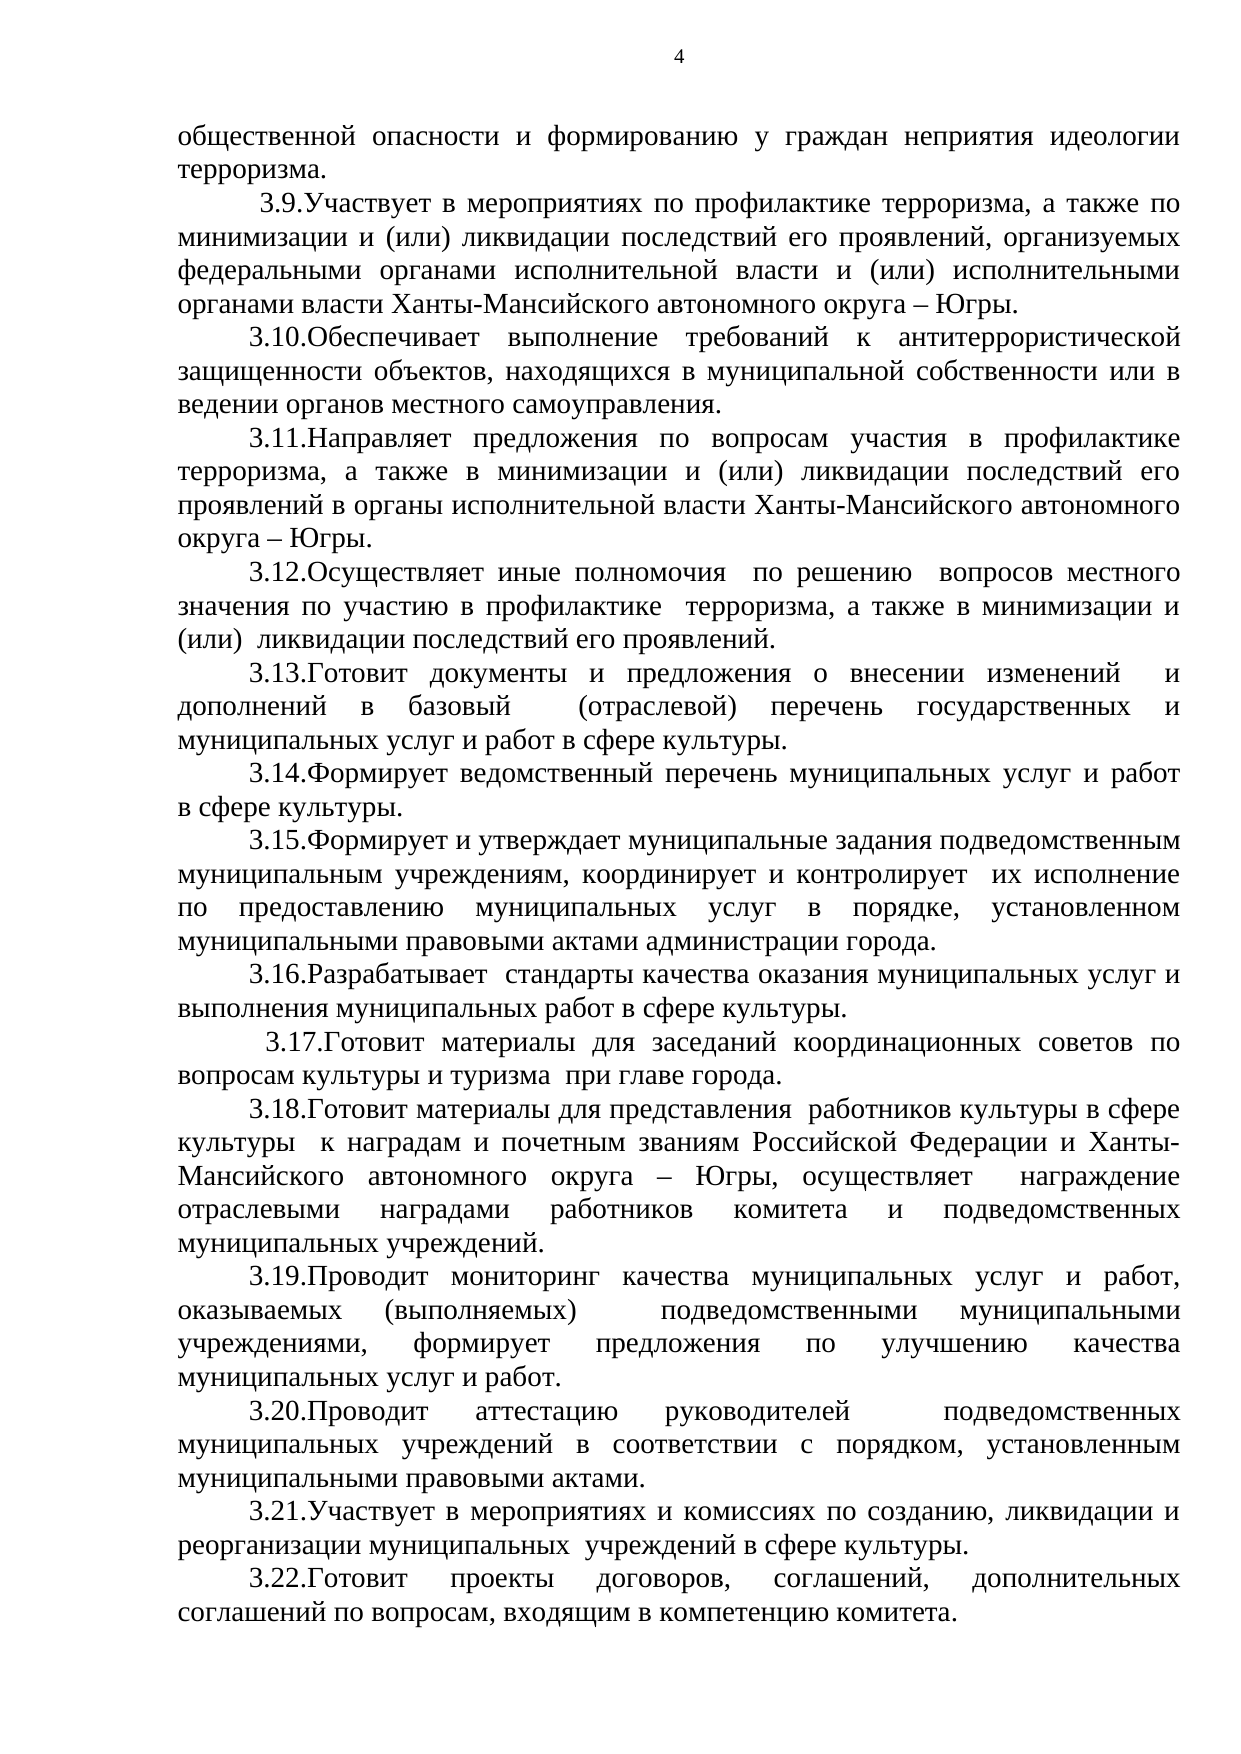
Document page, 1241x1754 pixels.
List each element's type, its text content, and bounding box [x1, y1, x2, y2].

text 3.12.Осуществляет иные полномочия по решению вопросов местного значения по участию в профилактике терроризма, а также в минимизации и (или) ликвидации последствий его проявлений. [177, 554, 1181, 655]
text 3.10.Обеспечивает выполнение требований к антитеррористической защищенности объектов, находящихся в муниципальной собственности или в ведении органов местного самоуправления. [177, 319, 1181, 420]
text 3.13.Готовит документы и предложения о внесении изменений и дополнений в базовый (отраслевой) перечень государственных и муниципальных услуг и работ в сфере культуры. [177, 655, 1181, 755]
text 3.15.Формирует и утверждает муниципальные задания подведомственным муниципальным учреждениям, координирует и контролирует их исполнение по предоставлению муниципальных услуг в порядке, установленном муниципальными правовыми актами администрации города. [177, 822, 1181, 957]
text 3.16.Разрабатывает стандарты качества оказания муниципальных услуг и выполнения муниципальных работ в сфере культуры. [177, 957, 1181, 1024]
text 3.19.Проводит мониторинг качества муниципальных услуг и работ, оказываемых (выполняемых) подведомственными муниципальными учреждениями, формирует предложения по улучшению качества муниципальных услуг и работ. [177, 1258, 1181, 1393]
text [177, 118, 1181, 185]
text 3.18.Готовит материалы для представления работников культуры в сфере культуры к наградам и почетным званиям Российской Федерации и Ханты-Мансийского автономного округа – Югры, осуществляет награждение отраслевыми наградами работников комитета и подведомственных муниципальных учреждений. [177, 1091, 1181, 1258]
text 3.11.Направляет предложения по вопросам участия в профилактике терроризма, а также в минимизации и (или) ликвидации последствий его проявлений в органы исполнительной власти Ханты-Мансийского автономного округа – Югры. [177, 420, 1181, 554]
text 3.17.Готовит материалы для заседаний координационных советов по вопросам культуры и туризма при главе города. [177, 1024, 1181, 1091]
text 3.21.Участвует в мероприятиях и комиссиях по созданию, ликвидации и реорганизации муниципальных учреждений в сфере культуры. [177, 1493, 1181, 1560]
text 3.20.Проводит аттестацию руководителей подведомственных муниципальных учреждений в соответствии с порядком, установленным муниципальными правовыми актами. [177, 1393, 1181, 1493]
text 3.9.Участвует в мероприятиях по профилактике терроризма, а также по минимизации и (или) ликвидации последствий его проявлений, организуемых федеральными органами исполнительной власти и (или) исполнительными органами власти Ханты-Мансийского автономного округа – Югры. [177, 185, 1181, 319]
text 3.14.Формирует ведомственный перечень муниципальных услуг и работ в сфере культуры. [177, 755, 1181, 822]
text 3.22.Готовит проекты договоров, соглашений, дополнительных соглашений по вопросам, входящим в компетенцию комитета. [177, 1560, 1181, 1627]
